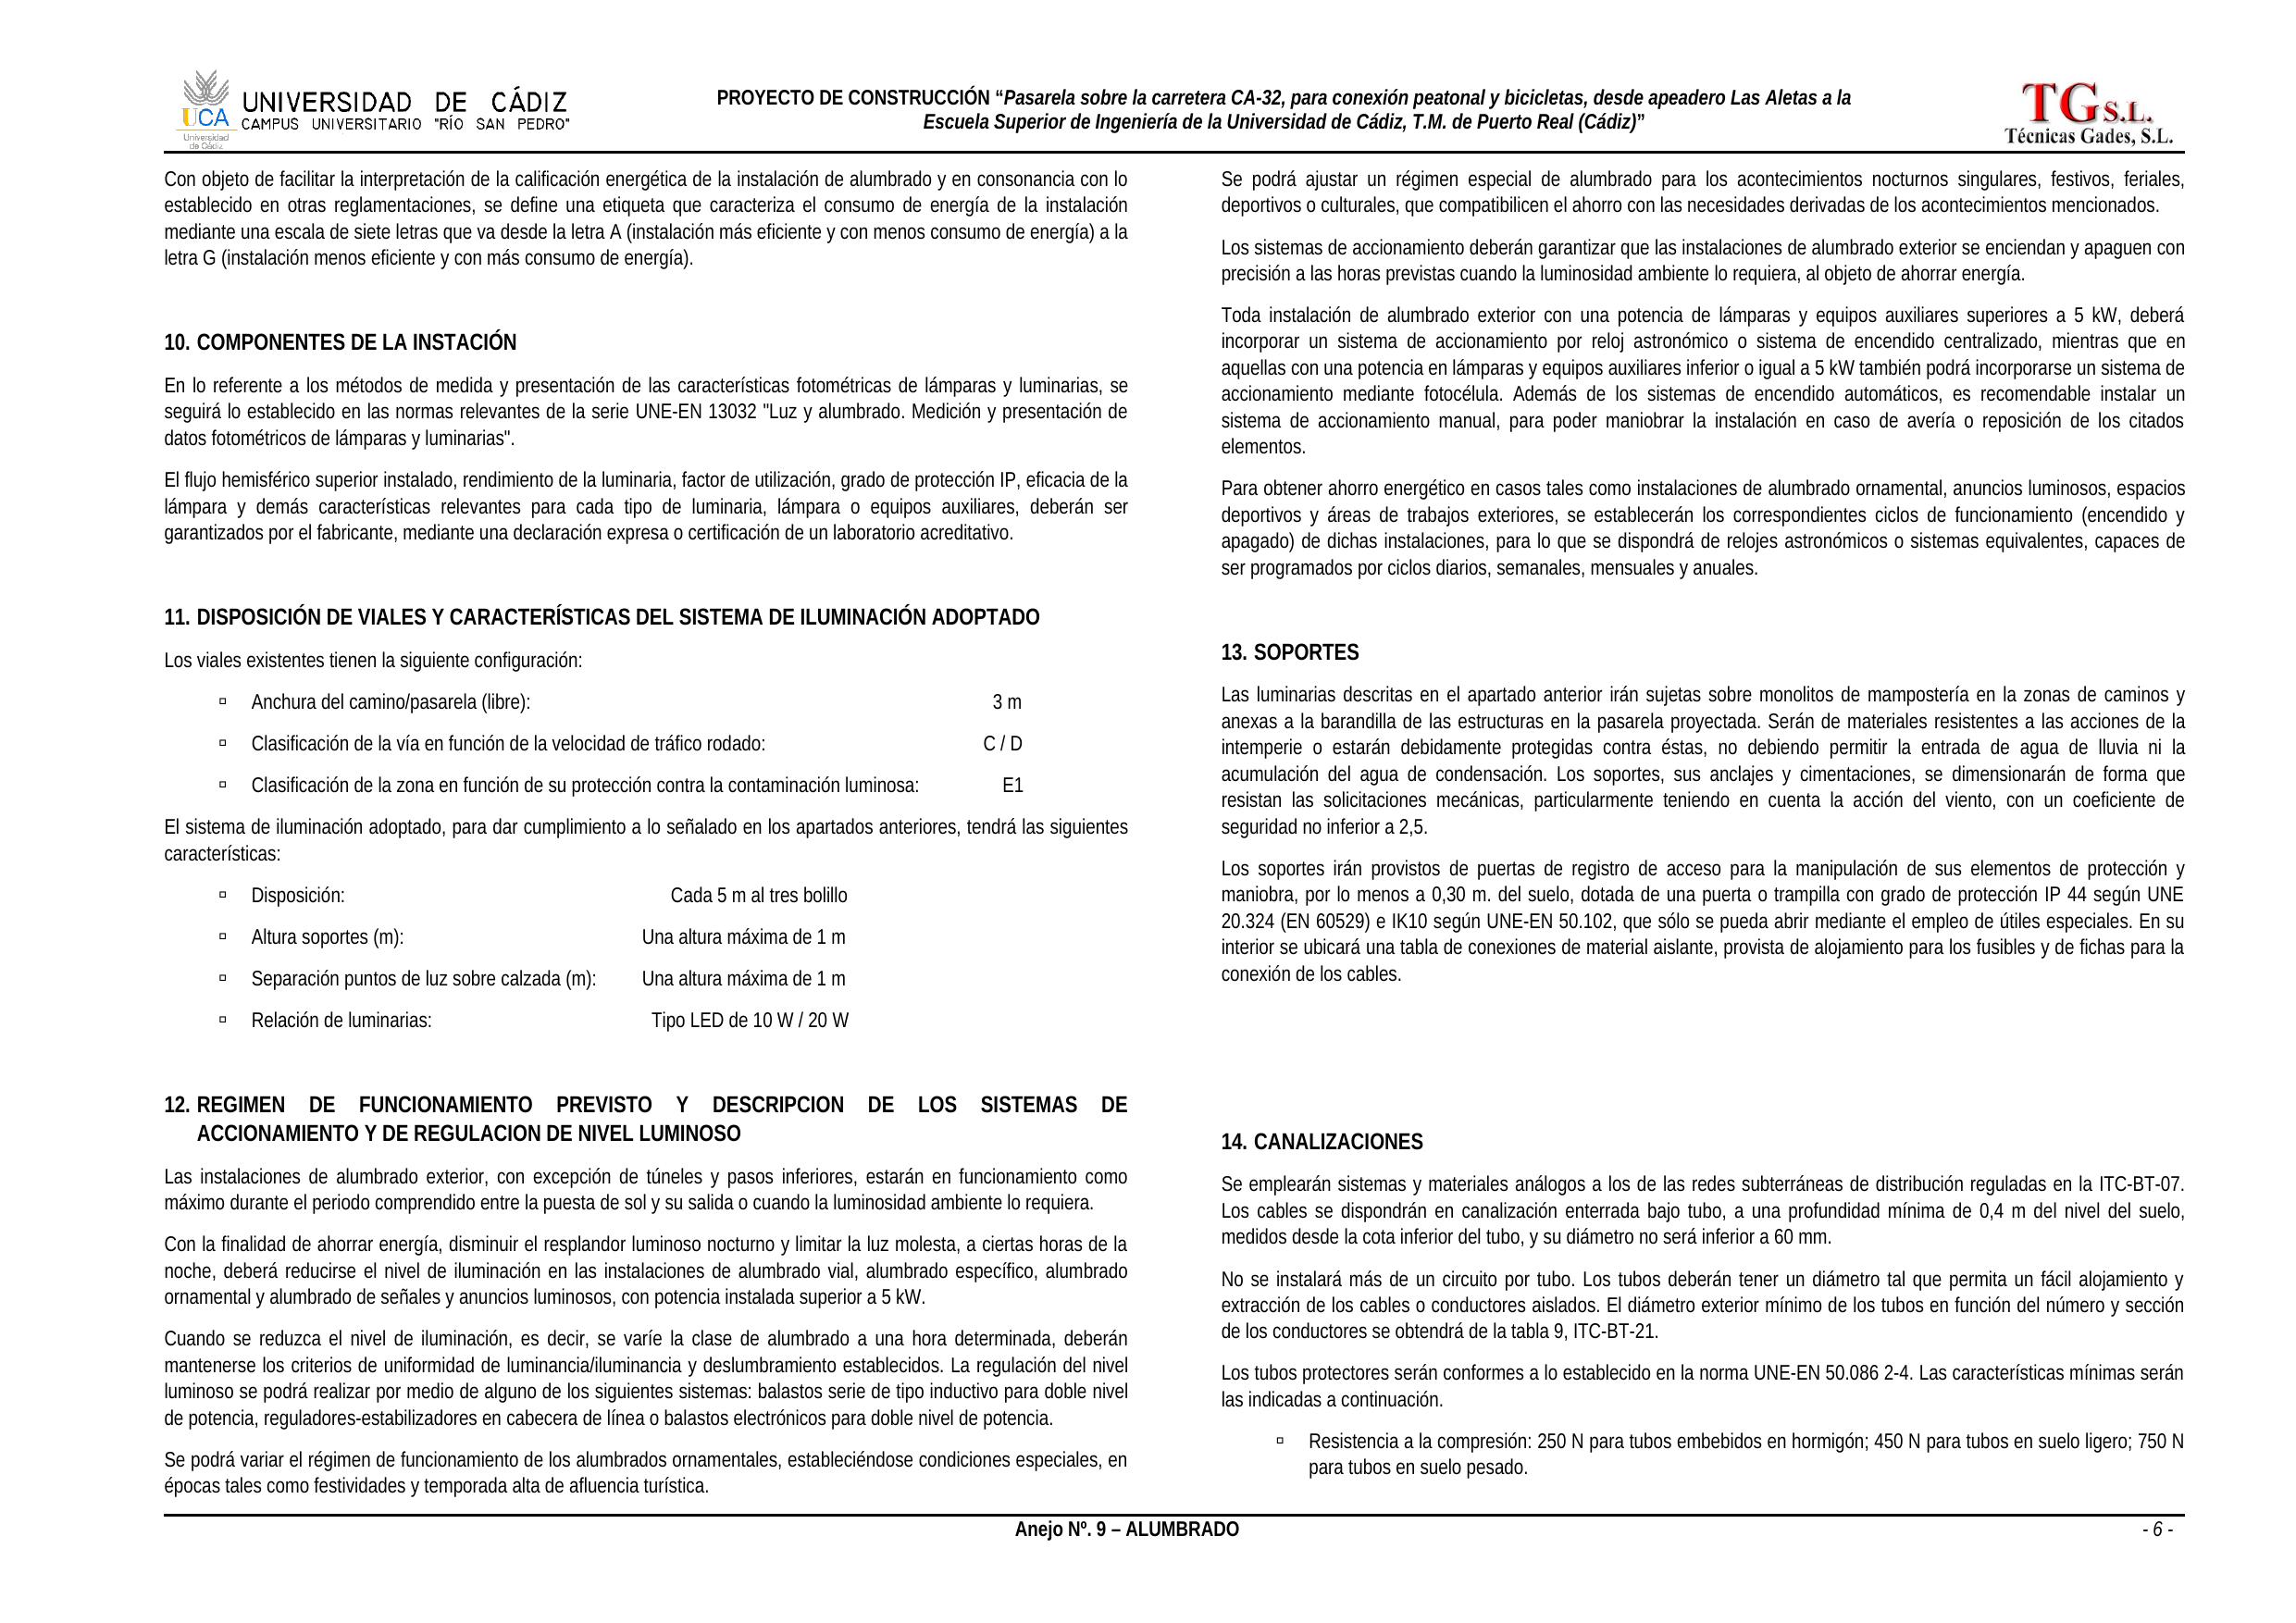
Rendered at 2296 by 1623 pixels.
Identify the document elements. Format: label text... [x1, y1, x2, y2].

text Para obtener ahorro energético en casos tales como instalaciones de alumbrado ornamental, anuncios luminosos, espacios deportivos y áreas de trabajos exteriores, se establecerán los correspondientes ciclos de funcionamiento (encendido y apagado) de dichas instalaciones, para lo que se dispondrá de relojes astronómicos o sistemas equivalentes, capaces de ser programados por ciclos diarios, semanales, mensuales y anuales. [1221, 476, 2186, 579]
text Se emplearán sistemas y materiales análogos a los de las redes subterráneas de distribución reguladas en la ITC-BT-07. Los cables se dispondrán en canalización enterrada bajo tubo, a una profundidad mínima de 0,4 m del nivel del suelo, medidos desde la cota inferior del tubo, y su diámetro no será inferior a 60 mm. [1221, 1171, 2186, 1249]
text Con la finalidad de ahorrar energía, disminuir el resplandor luminoso nocturno y limitar la luz molesta, a ciertas horas de la noche, deberá reducirse el nivel de iluminación en las instalaciones de alumbrado vial, alumbrado específico, alumbrado ornamental y alumbrado de señales y anuncios luminosos, con potencia instalada superior a 5 kW. [164, 1232, 1129, 1308]
text Resistencia a la compresión: 250 N para tubos embebidos en hormigón; 450 N para tubos en suelo ligero; 750 N para tubos en suelo pesado. [1276, 1429, 2186, 1480]
text Los soportes irán provistos de puertas de registro de acceso para la manipulación de sus elementos de protección y maniobra, por lo menos a 0,30 m. del suelo, dotada de una puerta o trampilla con grado de protección IP 44 según UNE 20.324 (EN 60529) e IK10 según UNE-EN 50.102, que sólo se pueda abrir mediante el empleo de útiles especiales. En su interior se ubicará una tabla de conexiones de material aislante, provista de alojamiento para los fusibles y de fichas para la conexión de los cables. [1221, 856, 2186, 985]
text Clasificación de la vía en función de la velocidad de tráfico rodado: C / D [218, 731, 1129, 755]
text Con objeto de facilitar la interpretación de la calificación energética de la instalación de alumbrado y en consonancia con lo establecido en otras reglamentaciones, se define una etiqueta que caracteriza el consumo de energía de la instalación mediante una escala de siete letras que va desde la letra A (instalación más eficiente y con menos consumo de energía) a la letra G (instalación menos eficiente y con más consumo de energía). [164, 167, 1129, 270]
text No se instalará más de un circuito por tubo. Los tubos deberán tener un diámetro tal que permita un fácil alojamiento y extracción de los cables o conductores aislados. El diámetro exterior mínimo de los tubos en función del número y sección de los conductores se obtendrá de la tabla 9, ITC-BT-21. [1221, 1266, 2186, 1344]
text Las luminarias descritas en el apartado anterior irán sujetas sobre monolitos de mampostería en la zonas de caminos y anexas a la barandilla de las estructuras en la pasarela proyectada. Serán de materiales resistentes a las acciones de la intemperie o estarán debidamente protegidas contra éstas, no debiendo permitir la entrada de agua de lluvia ni la acumulación del agua de condensación. Los soportes, sus anclajes y cimentaciones, se dimensionarán de forma que resistan las solicitaciones mecánicas, particularmente teniendo en cuenta la acción del viento, con un coeficiente de seguridad no inferior a 2,5. [1221, 682, 2186, 838]
text El sistema de iluminación adoptado, para dar cumplimiento a lo señalado en los apartados anteriores, tendrá las siguientes características: [164, 814, 1129, 865]
text Se podrá variar el régimen de funcionamiento de los alumbrados ornamentales, estableciéndose condiciones especiales, en épocas tales como festividades y temporada alta de afluencia turística. [164, 1447, 1129, 1497]
text Clasificación de la zona en función de su protección contra la contaminación luminosa: E1 [218, 773, 1129, 797]
text Separación puntos de luz sobre calzada (m): Una altura máxima de 1 m [218, 966, 1129, 990]
text 12. Regimen de funcionamiento previsto y descripcion de los sistemas de accionamiento y de regulacion de nivel luminoso [164, 1091, 1129, 1146]
text 10. Componentes de la instación [164, 328, 1129, 355]
text 11. Disposición de viales y características del sistema de iluminación adoptado [164, 603, 1129, 630]
text Las instalaciones de alumbrado exterior, con excepción de túneles y pasos inferiores, estarán en funcionamiento como máximo durante el periodo comprendido entre la puesta de sol y su salida o cuando la luminosidad ambiente lo requiera. [164, 1164, 1129, 1214]
text Los sistemas de accionamiento deberán garantizar que las instalaciones de alumbrado exterior se enciendan y apaguen con precisión a las horas previstas cuando la luminosidad ambiente lo requiera, al objeto de ahorrar energía. [1221, 234, 2186, 285]
text Relación de luminarias: Tipo LED de 10 W / 20 W [218, 1008, 1129, 1032]
text En lo referente a los métodos de medida y presentación de las características fotométricas de lámparas y luminarias, se seguirá lo establecido en las normas relevantes de la serie UNE-EN 13032 "Luz y alumbrado. Medición y presentación de datos fotométricos de lámparas y luminarias". [164, 373, 1129, 450]
text 13. Soportes [1221, 638, 2186, 664]
text Cuando se reduzca el nivel de iluminación, es decir, se varíe la clase de alumbrado a una hora determinada, deberán mantenerse los criterios de uniformidad de luminancia/iluminancia y deslumbramiento establecidos. La regulación del nivel luminoso se podrá realizar por medio de alguno de los siguientes sistemas: balastos serie de tipo inductivo para doble nivel de potencia, reguladores-estabilizadores en cabecera de línea o balastos electrónicos para doble nivel de potencia. [164, 1326, 1129, 1430]
text Se podrá ajustar un régimen especial de alumbrado para los acontecimientos nocturnos singulares, festivos, feriales, deportivos o culturales, que compatibilicen el ahorro con las necesidades derivadas de los acontecimientos mencionados. [1221, 167, 2186, 217]
text Los tubos protectores serán conformes a lo establecido en la norma UNE-EN 50.086 2-4. Las características mínimas serán las indicadas a continuación. [1221, 1360, 2186, 1411]
text Disposición: Cada 5 m al tres bolillo [218, 883, 1129, 907]
text Altura soportes (m): Una altura máxima de 1 m [218, 924, 1129, 948]
text El flujo hemisférico superior instalado, rendimiento de la luminaria, factor de utilización, grado de protección IP, eficacia de la lámpara y demás características relevantes para cada tipo de luminaria, lámpara o equipos auxiliares, deberán ser garantizados por el fabricante, mediante una declaración expresa o certificación de un laboratorio acreditativo. [164, 467, 1129, 544]
text 14. Canalizaciones [1221, 1128, 2186, 1154]
picture [174, 68, 576, 151]
picture [2002, 68, 2176, 151]
text Toda instalación de alumbrado exterior con una potencia de lámparas y equipos auxiliares superiores a 5 kW, deberá incorporar un sistema de accionamiento por reloj astronómico o sistema de encendido centralizado, mientras que en aquellas con una potencia en lámparas y equipos auxiliares inferior o igual a 5 kW también podrá incorporarse un sistema de accionamiento mediante fotocélula. Además de los sistemas de encendido automáticos, es recomendable instalar un sistema de accionamiento manual, para poder maniobrar la instalación en caso de avería o reposición de los citados elementos. [1221, 303, 2186, 459]
text Los viales existentes tienen la siguiente configuración: [164, 648, 1129, 672]
text Anchura del camino/pasarela (libre): 3 m [218, 689, 1129, 713]
